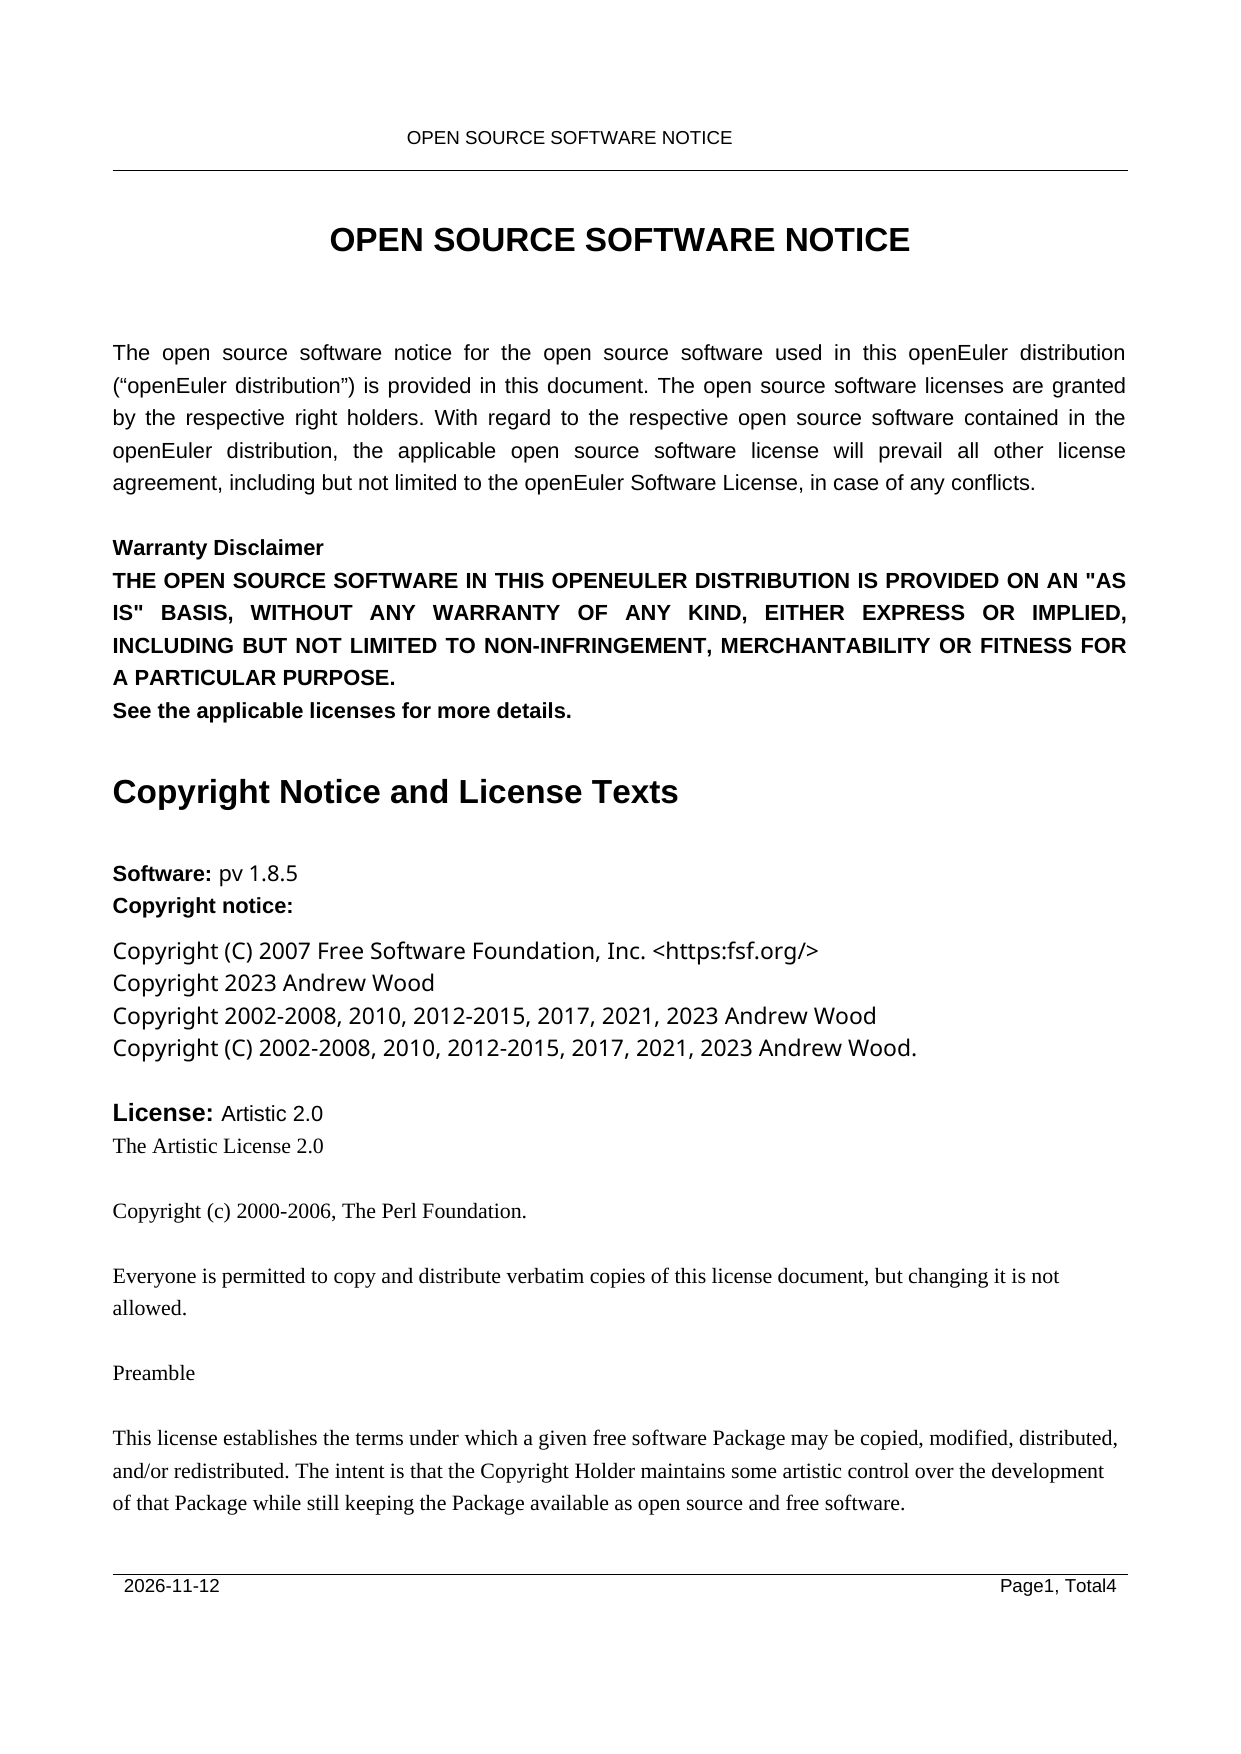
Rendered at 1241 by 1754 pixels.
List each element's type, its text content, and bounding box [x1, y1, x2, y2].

text Everyone is permitted to copy and distribute verbatim copies of this license document, but changing it is not allowed. [112, 1259, 1128, 1324]
text Copyright (c) 2000-2006, The Perl Foundation. [112, 1194, 1128, 1226]
text This license establishes the terms under which a given free software Package may be copied, modified, distributed, and/or redistributed. The intent is that the Copyright Holder maintains some artistic control over the development of that Package while still keeping the Package available as open source and free software. [112, 1421, 1128, 1519]
text Preamble [112, 1356, 1128, 1389]
text OPEN SOURCE SOFTWARE NOTICE [112, 206, 1128, 271]
title Software: pv 1.8.5 [112, 856, 1128, 889]
text THE OPEN SOURCE SOFTWARE IN THIS OPENEULER DISTRIBUTION IS PROVIDED ON AN "AS IS" BASIS, WITHOUT ANY WARRANTY OF ANY KIND, EITHER EXPRESS OR IMPLIED, INCLUDING BUT NOT LIMITED TO NON-INFRINGEMENT, MERCHANTABILITY OR FITNESS FOR A PARTICULAR PURPOSE. See the applicable licenses for more details. [112, 564, 1128, 726]
text The open source software notice for the open source software used in this openEuler distribution (“openEuler distribution”) is provided in this document. The open source software licenses are granted by the respective right holders. With regard to the respective open source software contained in the openEuler distribution, the applicable open source software license will prevail all other license agreement, including but not limited to the openEuler Software License, in case of any conflicts. [112, 336, 1128, 499]
text Warranty Disclaimer [112, 531, 1128, 564]
text The Artistic License 2.0 [112, 1129, 1128, 1161]
text Copyright Notice and License Texts [112, 759, 1128, 824]
text License: Artistic 2.0 [112, 1096, 1128, 1129]
text Copyright (C) 2007 Free Software Foundation, Inc. <https:fsf.org/> Copyright 2023 Andrew Wood Copyright 2002-2008, 2010, 2012-2015, 2017, 2021, 2023 Andrew Wood Copyright (C) 2002-2008, 2010, 2012-2015, 2017, 2021, 2023 Andrew Wood. [112, 934, 1128, 1096]
text Copyright notice: [112, 889, 1128, 921]
